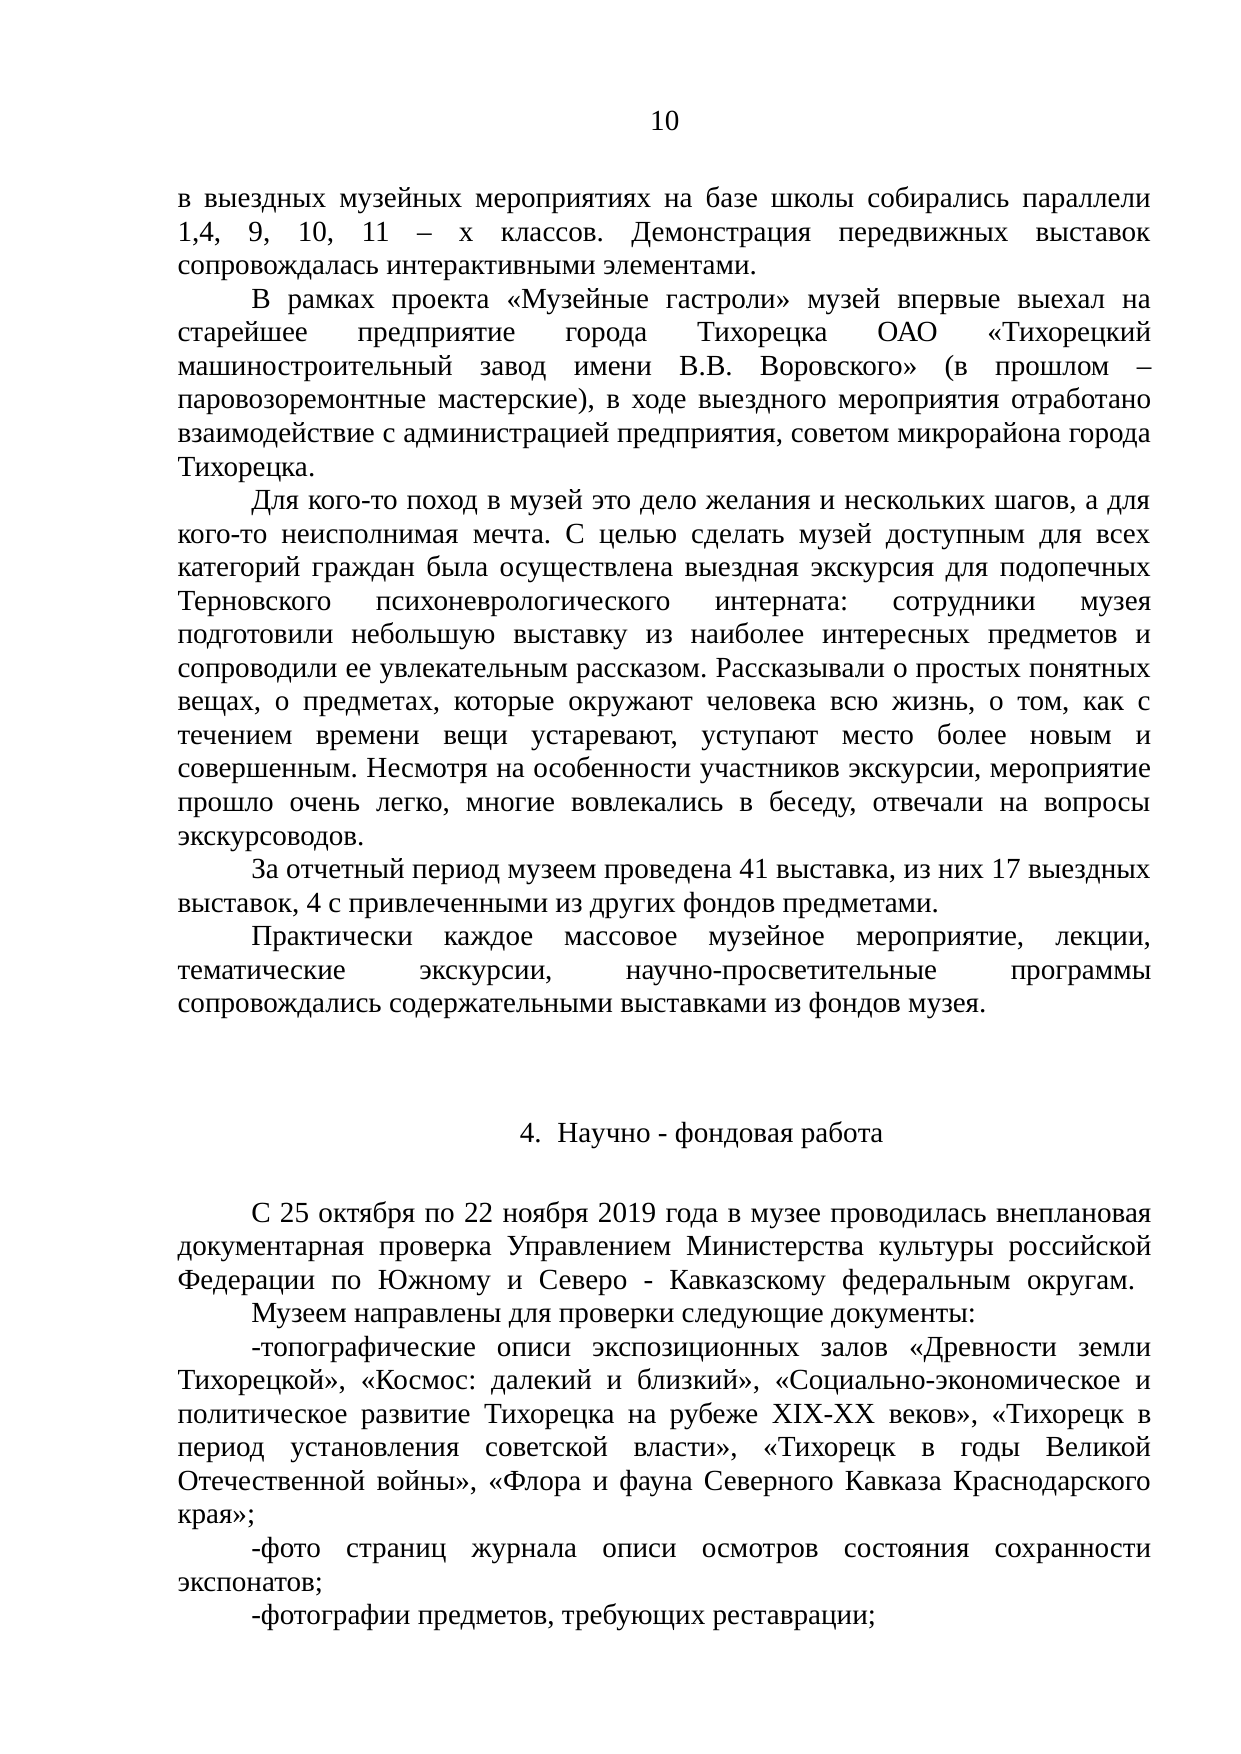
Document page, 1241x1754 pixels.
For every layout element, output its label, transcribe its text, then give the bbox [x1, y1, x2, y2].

text За отчетный период музеем проведена 41 выставка, из них 17 выездных выставок, 4 с привлеченными из других фондов предметами. [177, 851, 1152, 918]
text Практически каждое массовое музейное мероприятие, лекции, тематические экскурсии, научно-просветительные программы сопровождались содержательными выставками из фондов музея. [177, 918, 1152, 1019]
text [177, 180, 1152, 281]
text -фото страниц журнала описи осмотров состояния сохранности экспонатов; [177, 1530, 1152, 1597]
text -фотографии предметов, требующих реставрации; [177, 1597, 1152, 1631]
text Для кого-то поход в музей это дело желания и нескольких шагов, а для кого-то неисполнимая мечта. С целью сделать музей доступным для всех категорий граждан была осуществлена выездная экскурсия для подопечных Терновского психоневрологического интерната: сотрудники музея подготовили небольшую выставку из наиболее интересных предметов и сопроводили ее увлекательным рассказом. Рассказывали о простых понятных вещах, о предметах, которые окружают человека всю жизнь, о том, как с течением времени вещи устаревают, уступают место более новым и совершенным. Несмотря на особенности участников экскурсии, мероприятие прошло очень легко, многие вовлекались в беседу, отвечали на вопросы экскурсоводов. [177, 482, 1152, 851]
text С 25 октября по 22 ноября 2019 года в музее проводилась внеплановая документарная проверка Управлением Министерства культуры российской Федерации по Южному и Северо - Кавказскому федеральным округам. Музеем направлены для проверки следующие документы: [177, 1195, 1152, 1329]
text В рамках проекта «Музейные гастроли» музей впервые выехал на старейшее предприятие города Тихорецка ОАО «Тихорецкий машиностроительный завод имени В.В. Воровского» (в прошлом – паровозоремонтные мастерские), в ходе выездного мероприятия отработано взаимодействие с администрацией предприятия, советом микрорайона города Тихорецка. [177, 281, 1152, 482]
text -топографические описи экспозиционных залов «Древности земли Тихорецкой», «Космос: далекий и близкий», «Социально-экономическое и политическое развитие Тихорецка на рубеже XIX-XX веков», «Тихорецк в период установления советской власти», «Тихорецк в годы Великой Отечественной войны», «Флора и фауна Северного Кавказа Краснодарского края»; [177, 1329, 1152, 1530]
list Научно - фондовая работа [251, 1115, 1152, 1149]
